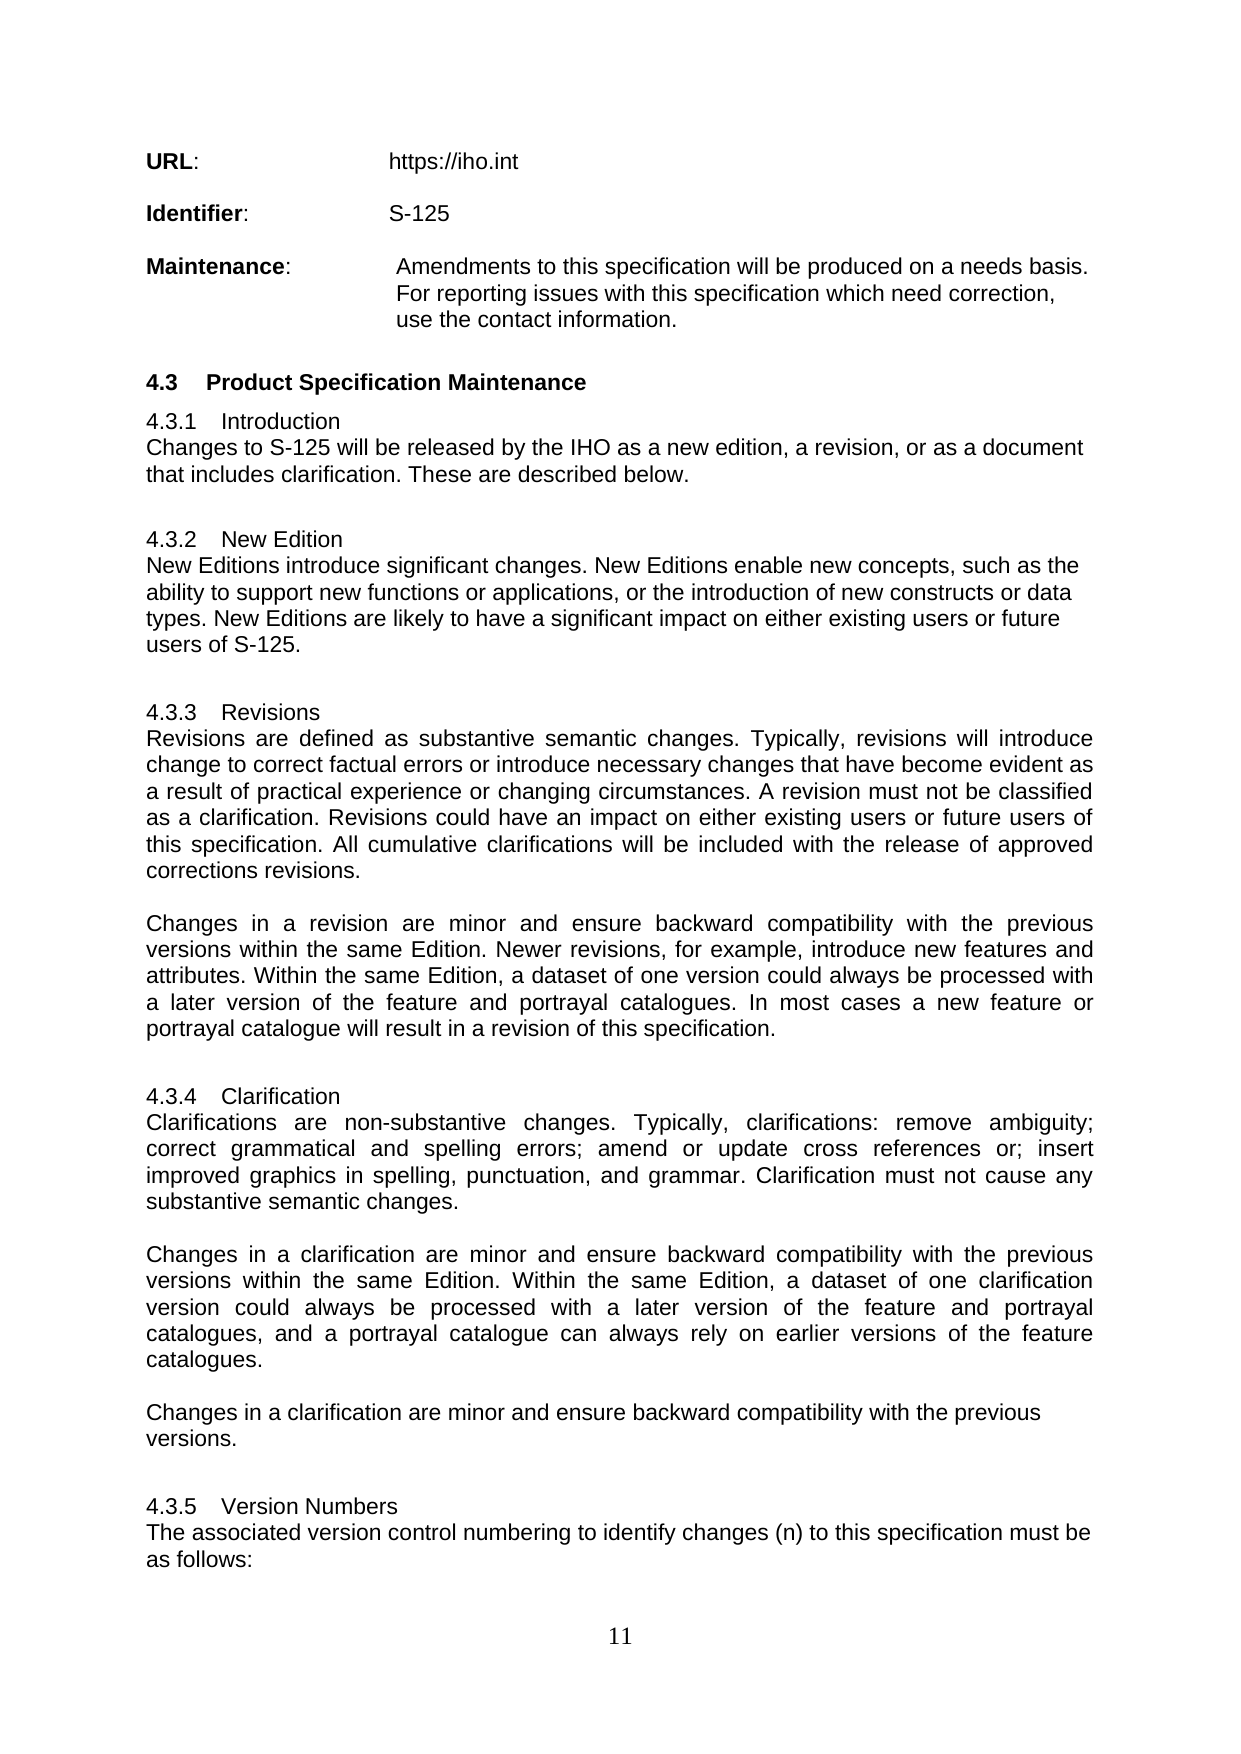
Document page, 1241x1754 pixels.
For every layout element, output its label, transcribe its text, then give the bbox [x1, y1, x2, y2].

text Changes to S-125 will be released by the IHO as a new edition, a revision, or as a document that includes clarification. These are described below. [146, 434, 1094, 487]
text Identifier: S-125 [146, 200, 1094, 227]
subtitle New Edition [146, 526, 1094, 552]
subtitle Clarification [146, 1083, 1094, 1109]
text Changes in a clarification are minor and ensure backward compatibility with the previous versions within the same Edition. Within the same Edition, a dataset of one clarification version could always be processed with a later version of the feature and portrayal catalogues, and a portrayal catalogue can always rely on earlier versions of the feature catalogues. [146, 1241, 1094, 1372]
text Changes in a revision are minor and ensure backward compatibility with the previous versions within the same Edition. Newer revisions, for example, introduce new features and attributes. Within the same Edition, a dataset of one version could always be processed with a later version of the feature and portrayal catalogues. In most cases a new feature or portrayal catalogue will result in a revision of this specification. [146, 909, 1094, 1041]
text The associated version control numbering to identify changes (n) to this specification must be as follows: [146, 1519, 1094, 1572]
subtitle Revisions [146, 699, 1094, 725]
text Clarifications are non-substantive changes. Typically, clarifications: remove ambiguity; correct grammatical and spelling errors; amend or update cross references or; insert improved graphics in spelling, punctuation, and grammar. Clarification must not cause any substantive semantic changes. [146, 1109, 1094, 1214]
text Maintenance: Amendments to this specification will be produced on a needs basis. For reporting issues with this specification which need correction, use the contact information. [146, 253, 1094, 332]
text Changes in a clarification are minor and ensure backward compatibility with the previous versions. [146, 1399, 1094, 1452]
subtitle Version Numbers [146, 1493, 1094, 1519]
subtitle Introduction [146, 408, 1094, 434]
text Revisions are defined as substantive semantic changes. Typically, revisions will introduce change to correct factual errors or introduce necessary changes that have become evident as a result of practical experience or changing circumstances. A revision must not be classified as a clarification. Revisions could have an impact on either existing users or future users of this specification. All cumulative clarifications will be included with the release of approved corrections revisions. [146, 725, 1094, 883]
text URL: https://iho.int [146, 148, 1094, 174]
subtitle Product Specification Maintenance [146, 369, 1094, 395]
text New Editions introduce significant changes. New Editions enable new concepts, such as the ability to support new functions or applications, or the introduction of new constructs or data types. New Editions are likely to have a significant impact on either existing users or future users of S-125. [146, 552, 1094, 657]
